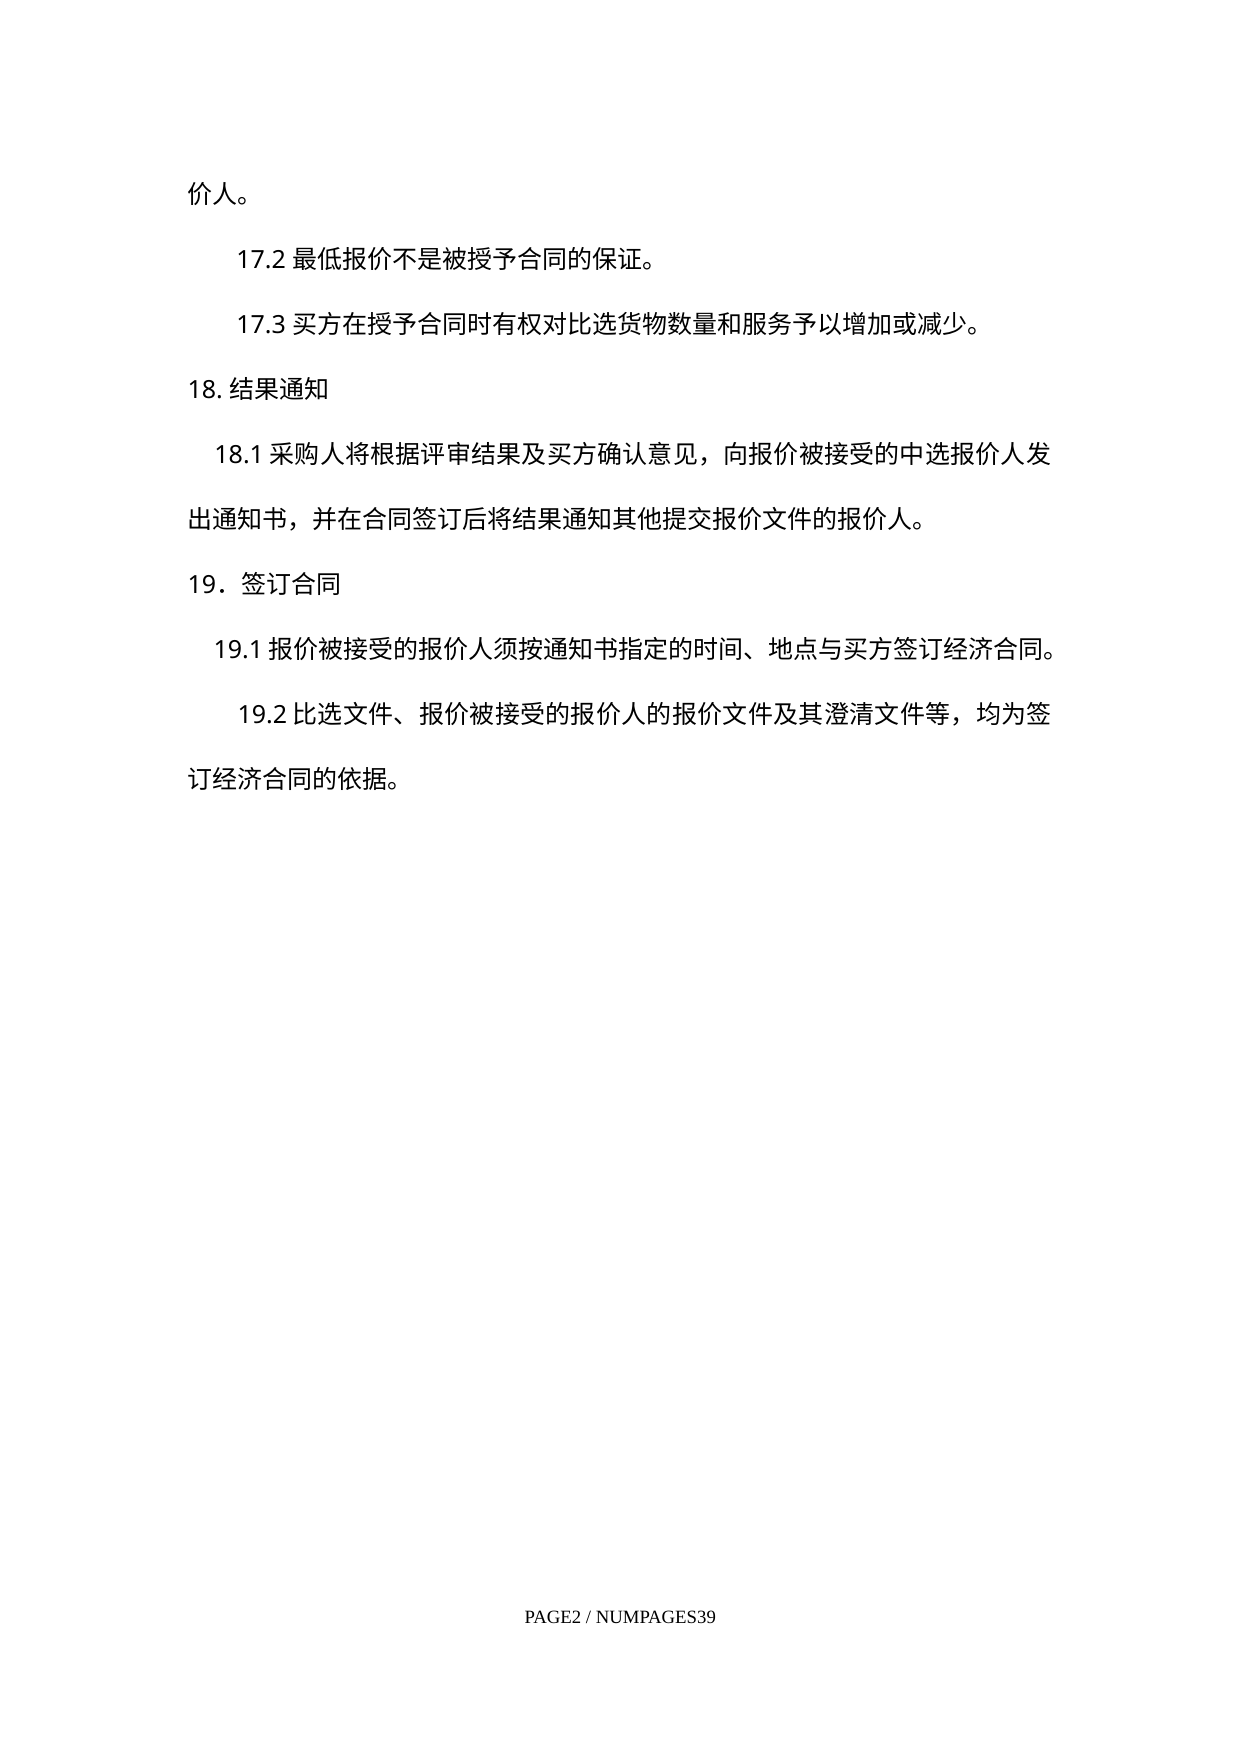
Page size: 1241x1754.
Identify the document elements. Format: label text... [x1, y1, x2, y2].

text 19.1报价被接受的报价人须按通知书指定的时间、地点与买方签订经济合同。 [187, 615, 1053, 680]
text 18.1采购人将根据评审结果及买方确认意见，向报价被接受的中选报价人发出通知书，并在合同签订后将结果通知其他提交报价文件的报价人。 [187, 420, 1053, 550]
text 19.2比选文件、报价被接受的报价人的报价文件及其澄清文件等，均为签订经济合同的依据。 [187, 680, 1053, 810]
text 18. 结果通知 [187, 355, 1053, 420]
text 17.2 最低报价不是被授予合同的保证。 [187, 225, 1053, 290]
text 19．签订合同 [187, 550, 1053, 615]
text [187, 160, 1053, 225]
text 17.3 买方在授予合同时有权对比选货物数量和服务予以增加或减少。 [187, 290, 1053, 355]
